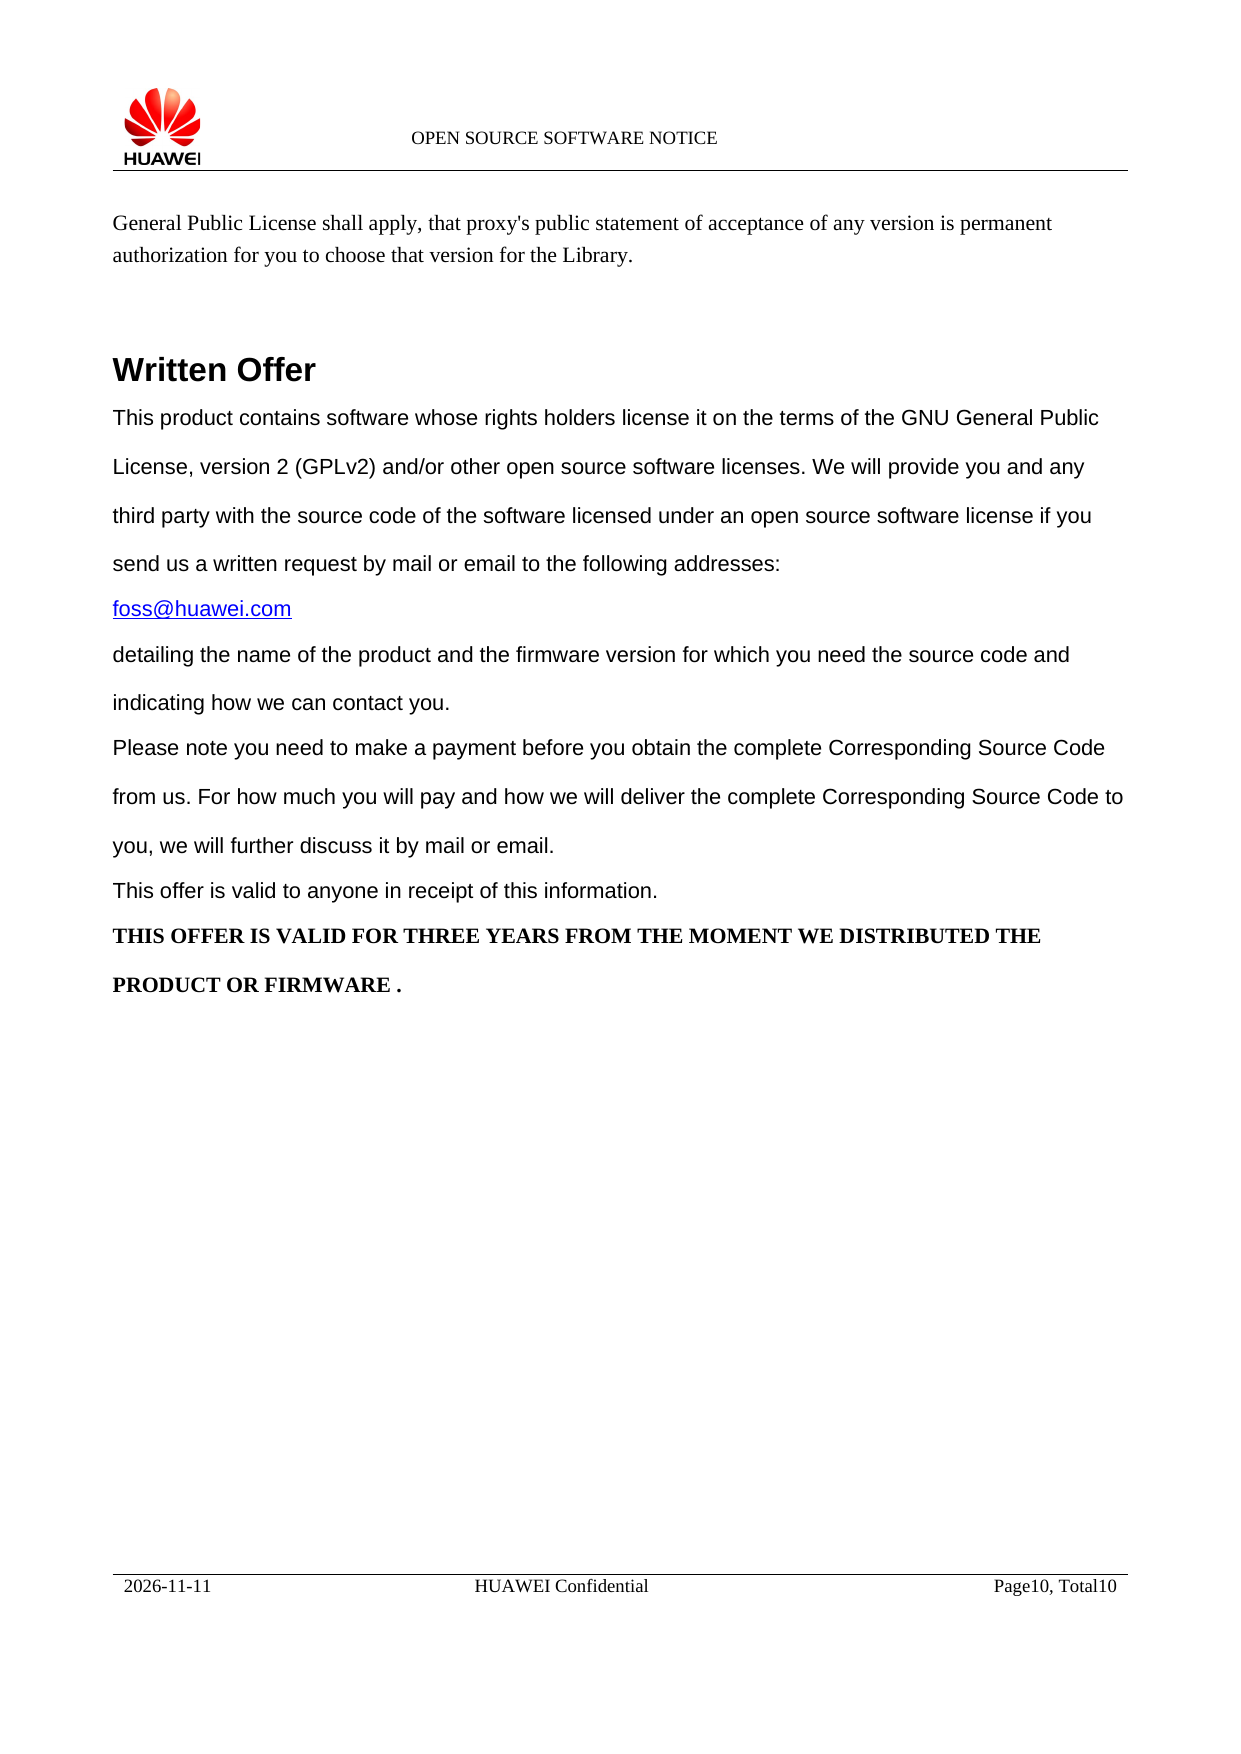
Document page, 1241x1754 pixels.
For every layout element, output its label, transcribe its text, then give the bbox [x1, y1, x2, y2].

text This offer is valid for three years from the moment we distributed the product or firmware . [112, 919, 1128, 1001]
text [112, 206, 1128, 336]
text foss@huawei.com [112, 593, 1128, 625]
text detailing the name of the product and the firmware version for which you need the source code and indicating how we can contact you. [112, 638, 1128, 719]
text This product contains software whose rights holders license it on the terms of the GNU General Public License, version 2 (GPLv2) and/or other open source software licenses. We will provide you and any third party with the source code of the software licensed under an open source software license if you send us a written request by mail or email to the following addresses: [112, 401, 1128, 580]
text Please note you need to make a payment before you obtain the complete Corresponding Source Code from us. For how much you will pay and how we will deliver the complete Corresponding Source Code to you, we will further discuss it by mail or email. [112, 732, 1128, 862]
picture [124, 88, 201, 165]
text This offer is valid to anyone in receipt of this information. [112, 874, 1128, 907]
text Written Offer [112, 336, 1128, 401]
